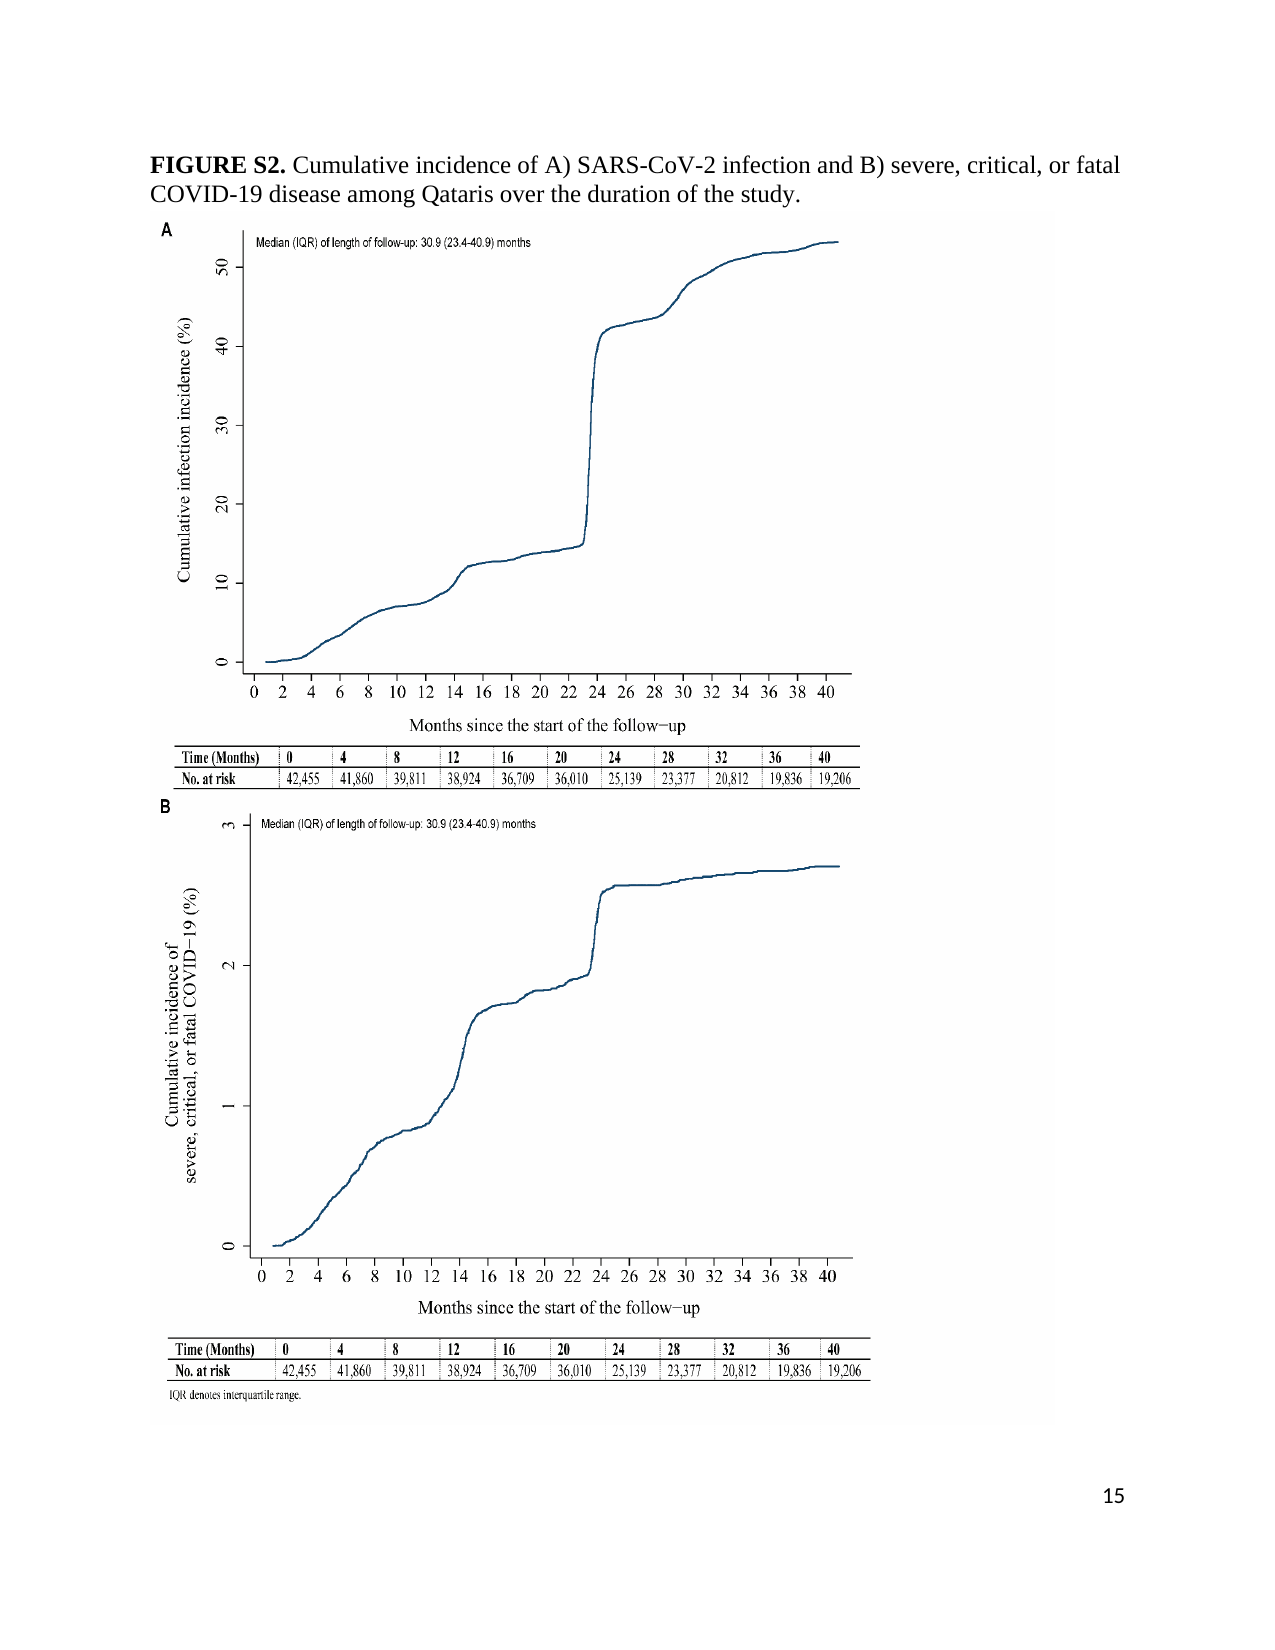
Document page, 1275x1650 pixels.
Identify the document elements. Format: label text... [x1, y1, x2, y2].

picture [150, 211, 1055, 1425]
subtitle FIGURE S2. Cumulative incidence of A) SARS-CoV-2 infection and B) severe, critical, or fatal COVID-19 disease among Qataris over the duration of the study. [150, 150, 1125, 207]
